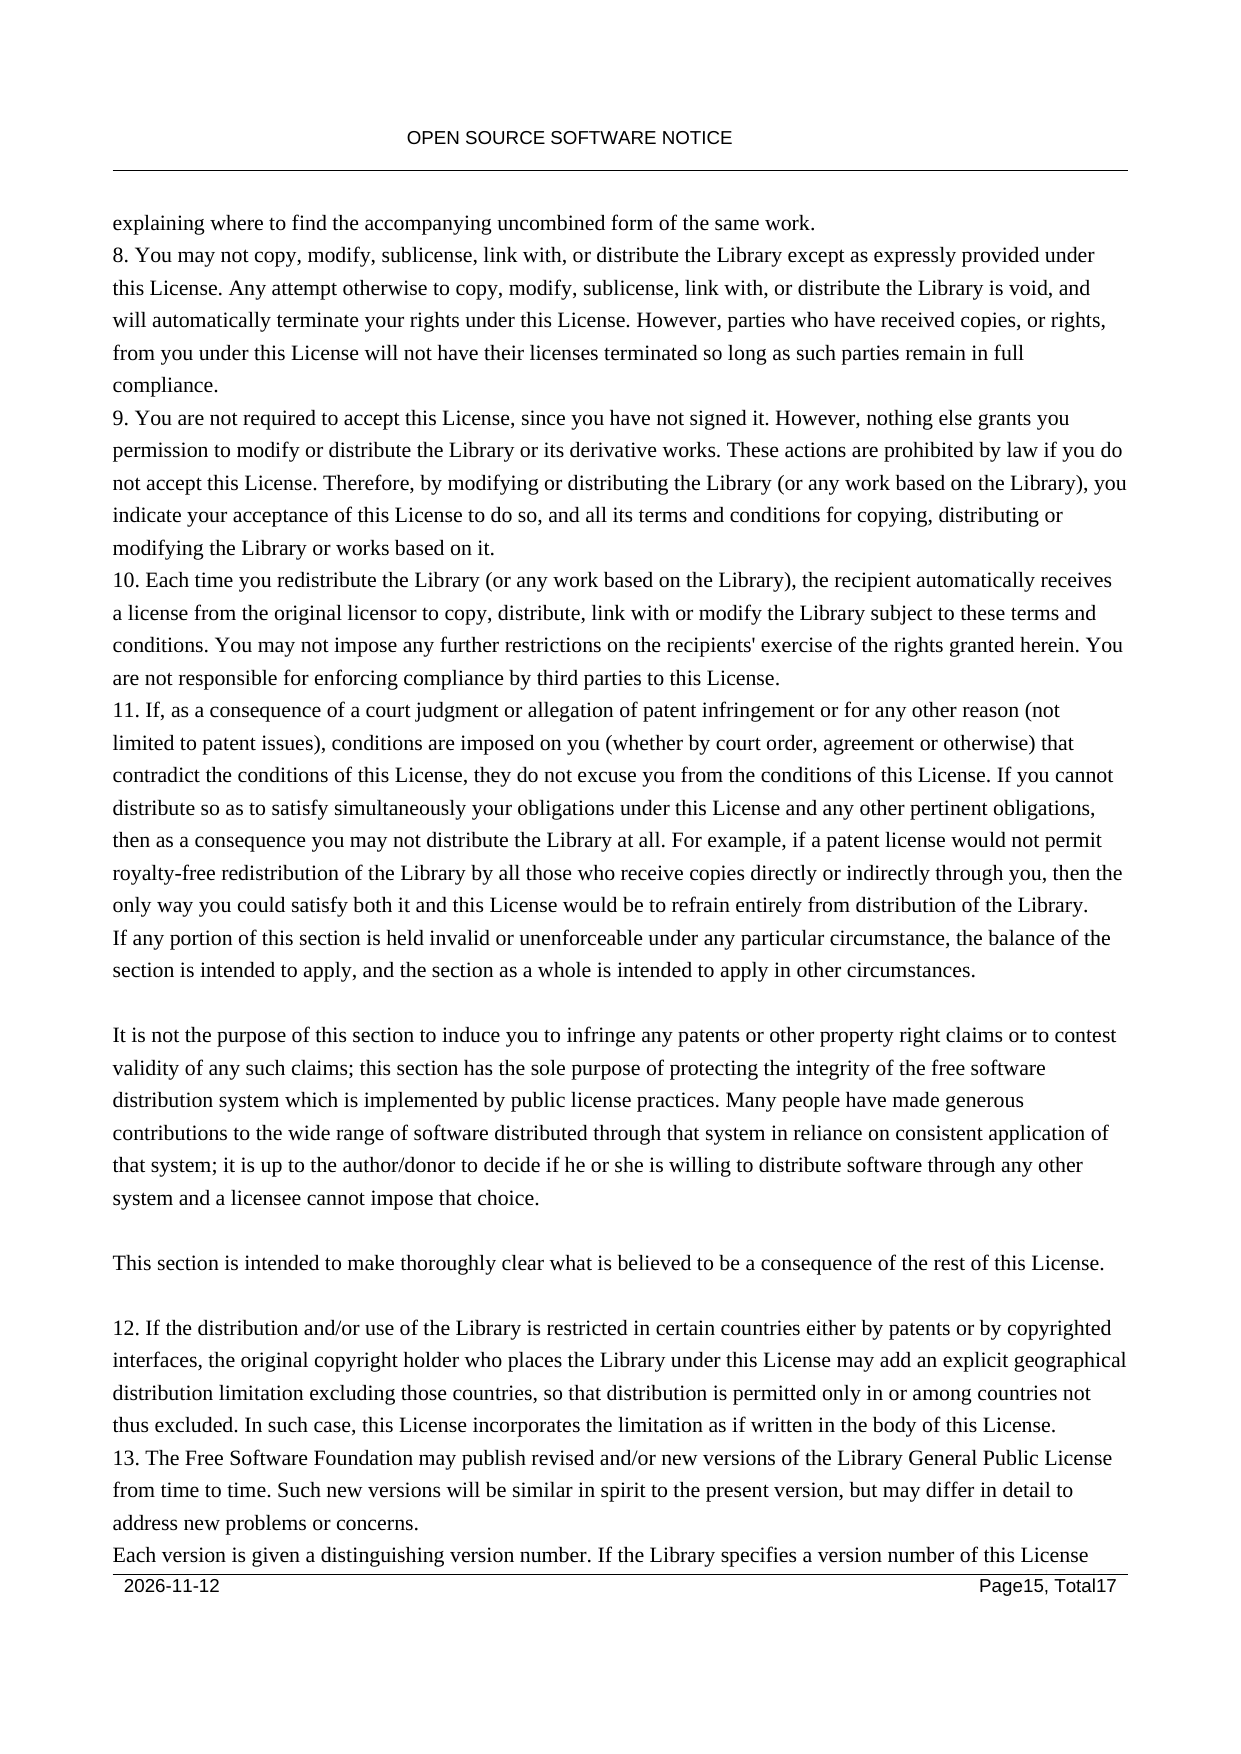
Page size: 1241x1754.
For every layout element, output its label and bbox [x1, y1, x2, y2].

text [112, 206, 1128, 1571]
